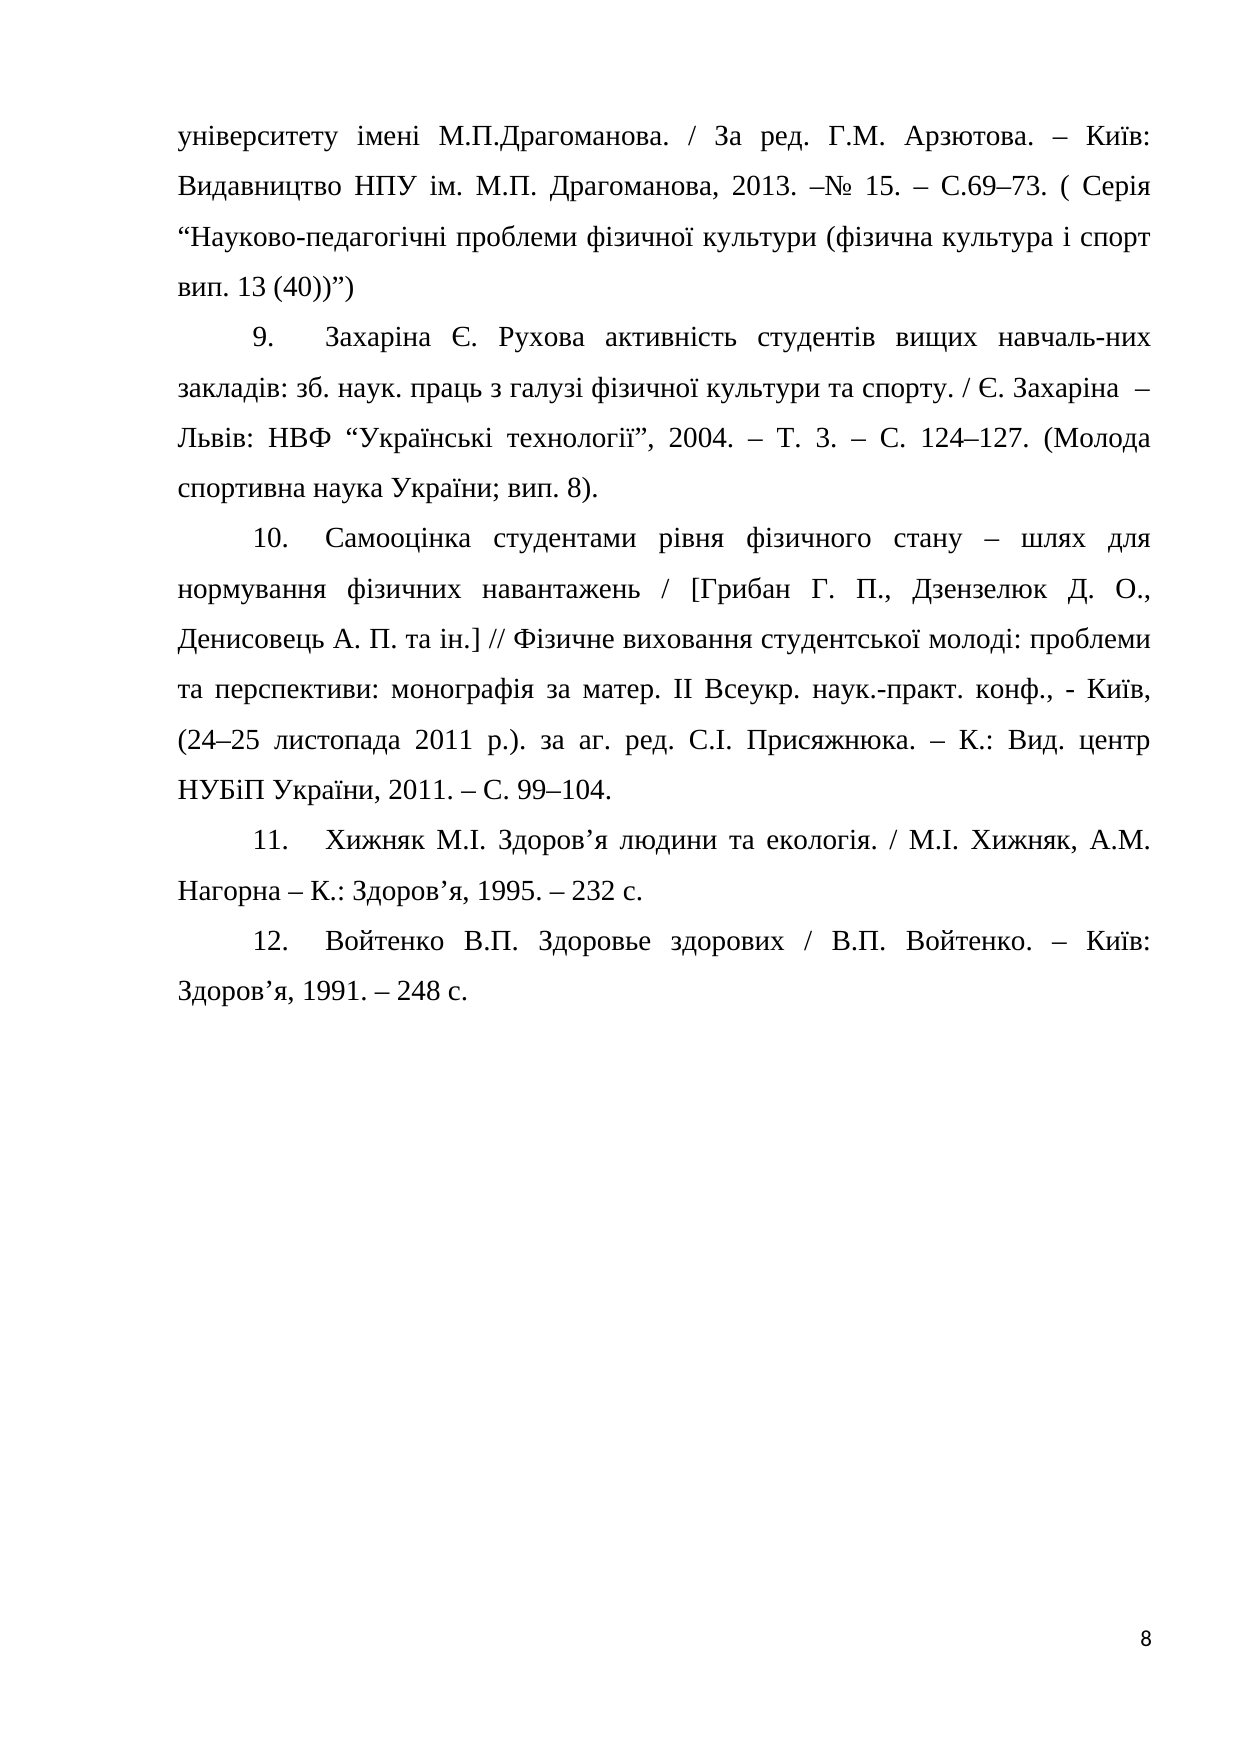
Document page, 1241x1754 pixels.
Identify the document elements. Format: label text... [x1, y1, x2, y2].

list Захаріна Є. Рухова активність студентів вищих навчаль-них закладів: зб. наук. праць з галузі фізичної культури та спорту. / Є. Захаріна – Львів: НВФ “Українські технології”, 2004. – Т. 3. – С. 124–127. (Молода спортивна наука України; вип. 8). [177, 319, 1152, 504]
list Самооцінка студентами рівня фізичного стану – шлях для нормування фізичних навантажень / [Грибан Г. П., Дзензелюк Д. О., Денисовець А. П. та ін.] // Фізичне виховання студентської молоді: проблеми та перспективи: монографія за матер. ІІ Всеукр. наук.-практ. конф., - Київ, (24–25 листопада 2011 р.). за аг. ред. С.І. Присяжнюка. – К.: Вид. центр НУБіП України, 2011. – С. 99–104. [177, 521, 1152, 806]
list Хижняк М.І. Здоров’я людини та екологія. / М.І. Хижняк, А.М. Нагорна – К.: Здоров’я, 1995. – 232 с. [177, 822, 1152, 906]
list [177, 118, 1152, 303]
list Войтенко В.П. Здоровье здорових / В.П. Войтенко. – Київ: Здоров’я, 1991. – 248 с. [177, 923, 1152, 1007]
